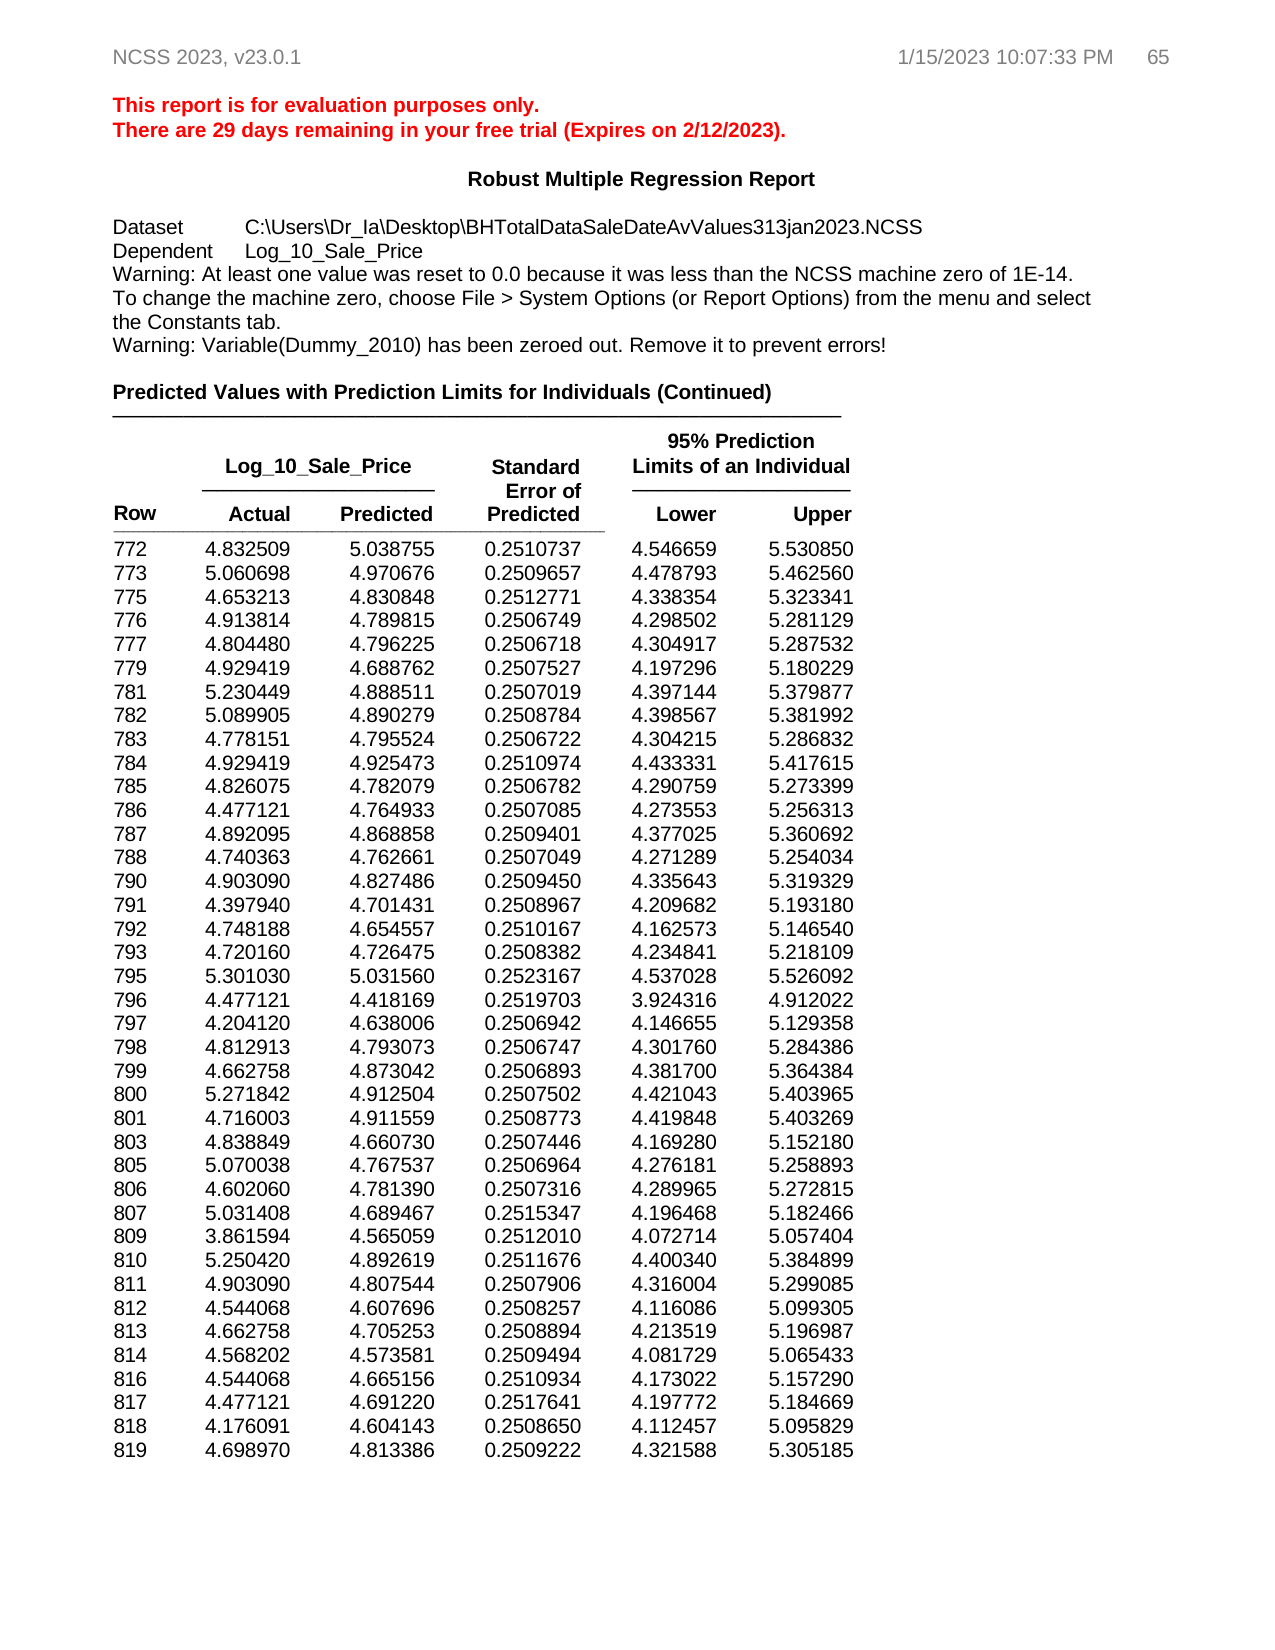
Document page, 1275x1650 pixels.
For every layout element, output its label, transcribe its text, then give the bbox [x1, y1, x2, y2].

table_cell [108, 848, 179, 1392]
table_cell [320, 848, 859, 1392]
text 95% Prediction [667, 429, 1181, 453]
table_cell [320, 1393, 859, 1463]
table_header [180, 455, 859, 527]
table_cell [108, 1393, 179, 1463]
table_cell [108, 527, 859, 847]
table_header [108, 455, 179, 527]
text ──────────────────────────────────────────────────────────────────────── [112, 404, 1181, 428]
text Predicted Values with Prediction Limits for Individuals (Continued) [112, 381, 1181, 404]
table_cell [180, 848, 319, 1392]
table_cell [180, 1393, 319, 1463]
